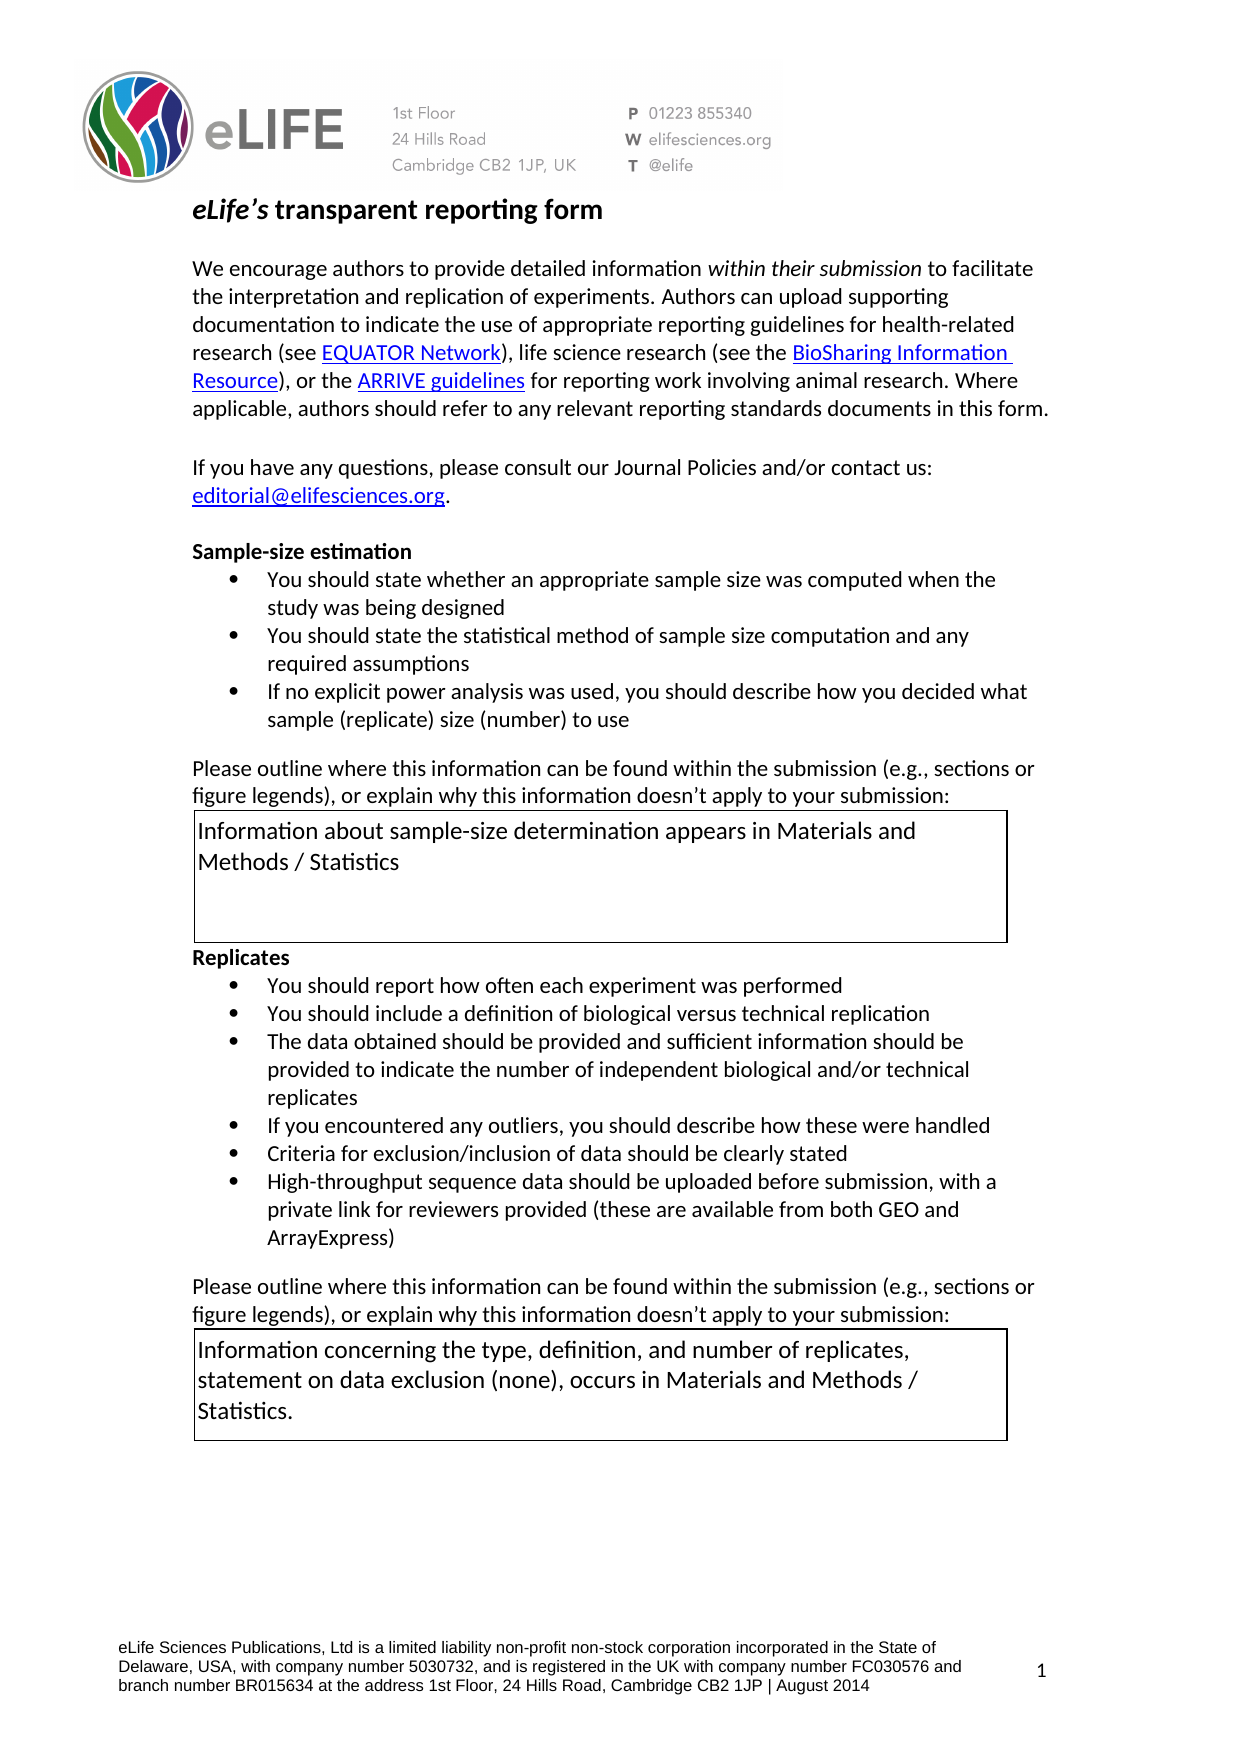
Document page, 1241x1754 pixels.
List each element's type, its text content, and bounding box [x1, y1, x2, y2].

text Information concerning the type, definition, and number of replicates, statement on data exclusion (none), occurs in Materials and Methods / Statistics. [195, 1332, 1006, 1427]
text Information about sample-size determination appears in Materials and Methods / Statistics [195, 813, 1006, 877]
text Sample-size estimation [192, 537, 1053, 565]
picture [73, 59, 784, 191]
text If you have any questions, please consult our Journal Policies and/or contact us: editorial@elifesciences.org. [192, 453, 1053, 509]
list You should state the statistical method of sample size computation and any required assumptions [229, 621, 1053, 677]
list If you encountered any outliers, you should describe how these were handled [229, 1111, 1053, 1139]
list If no explicit power analysis was used, you should describe how you decided what sample (replicate) size (number) to use [229, 677, 1053, 733]
list You should state whether an appropriate sample size was computed when the study was being designed [229, 565, 1053, 621]
list You should include a definition of biological versus technical replication [229, 999, 1053, 1027]
list Criteria for exclusion/inclusion of data should be clearly stated [229, 1139, 1053, 1167]
text eLife’s transparent reporting form [192, 191, 1053, 226]
text Replicates [192, 838, 1053, 971]
list You should report how often each experiment was performed [229, 971, 1053, 999]
text We encourage authors to provide detailed information within their submission to facilitate the interpretation and replication of experiments. Authors can upload supporting documentation to indicate the use of appropriate reporting guidelines for health-related research (see EQUATOR Network), life science research (see the BioSharing Information Resource), or the ARRIVE guidelines for reporting work involving animal research. Where applicable, authors should refer to any relevant reporting standards documents in this form. [192, 254, 1053, 423]
list The data obtained should be provided and sufficient information should be provided to indicate the number of independent biological and/or technical replicates [229, 1027, 1053, 1111]
list High-throughput sequence data should be uploaded before submission, with a private link for reviewers provided (these are available from both GEO and ArrayExpress) [229, 1167, 1053, 1252]
